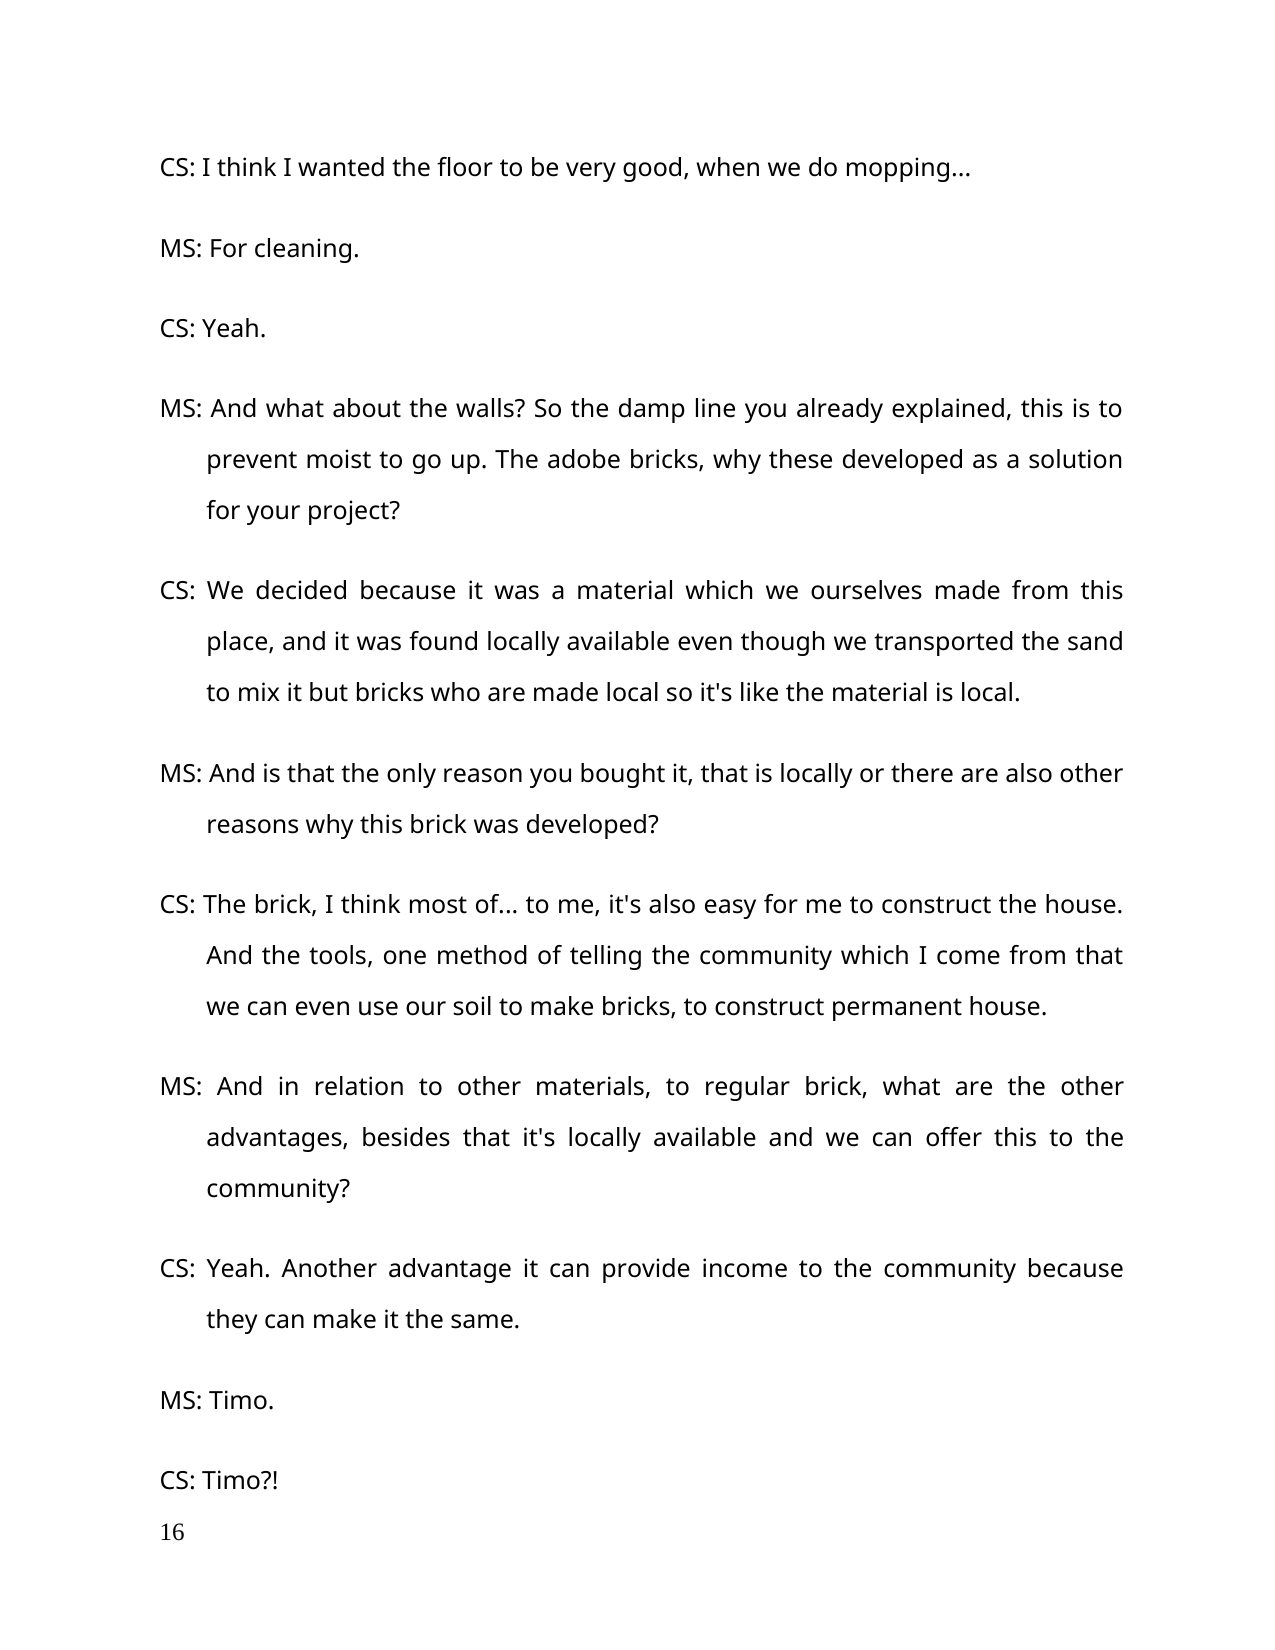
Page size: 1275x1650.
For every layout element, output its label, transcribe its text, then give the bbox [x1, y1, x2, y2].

text CS: Yeah. [159, 310, 1125, 344]
text CS: I think I wanted the floor to be very good, when we do mopping... [159, 150, 1125, 184]
text CS: Yeah. Another advantage it can provide income to the community because they can make it the same. [159, 1251, 1125, 1336]
text MS: And what about the walls? So the damp line you already explained, this is to prevent moist to go up. The adobe bricks, why these developed as a solution for your project? [159, 391, 1125, 527]
text MS: And is that the only reason you bought it, that is locally or there are also other reasons why this brick was developed? [159, 755, 1125, 840]
text MS: For cleaning. [159, 230, 1125, 264]
text CS: The brick, I think most of... to me, it's also easy for me to construct the house. And the tools, one method of telling the community which I come from that we can even use our soil to make bricks, to construct permanent house. [159, 886, 1125, 1023]
text MS: And in relation to other materials, to regular brick, what are the other advantages, besides that it's locally available and we can offer this to the community? [159, 1069, 1125, 1205]
text CS: Timo?! [159, 1462, 1125, 1497]
text CS: We decided because it was a material which we ourselves made from this place, and it was found locally available even though we transported the sand to mix it but bricks who are made local so it's like the material is local. [159, 573, 1125, 709]
text MS: Timo. [159, 1382, 1125, 1416]
